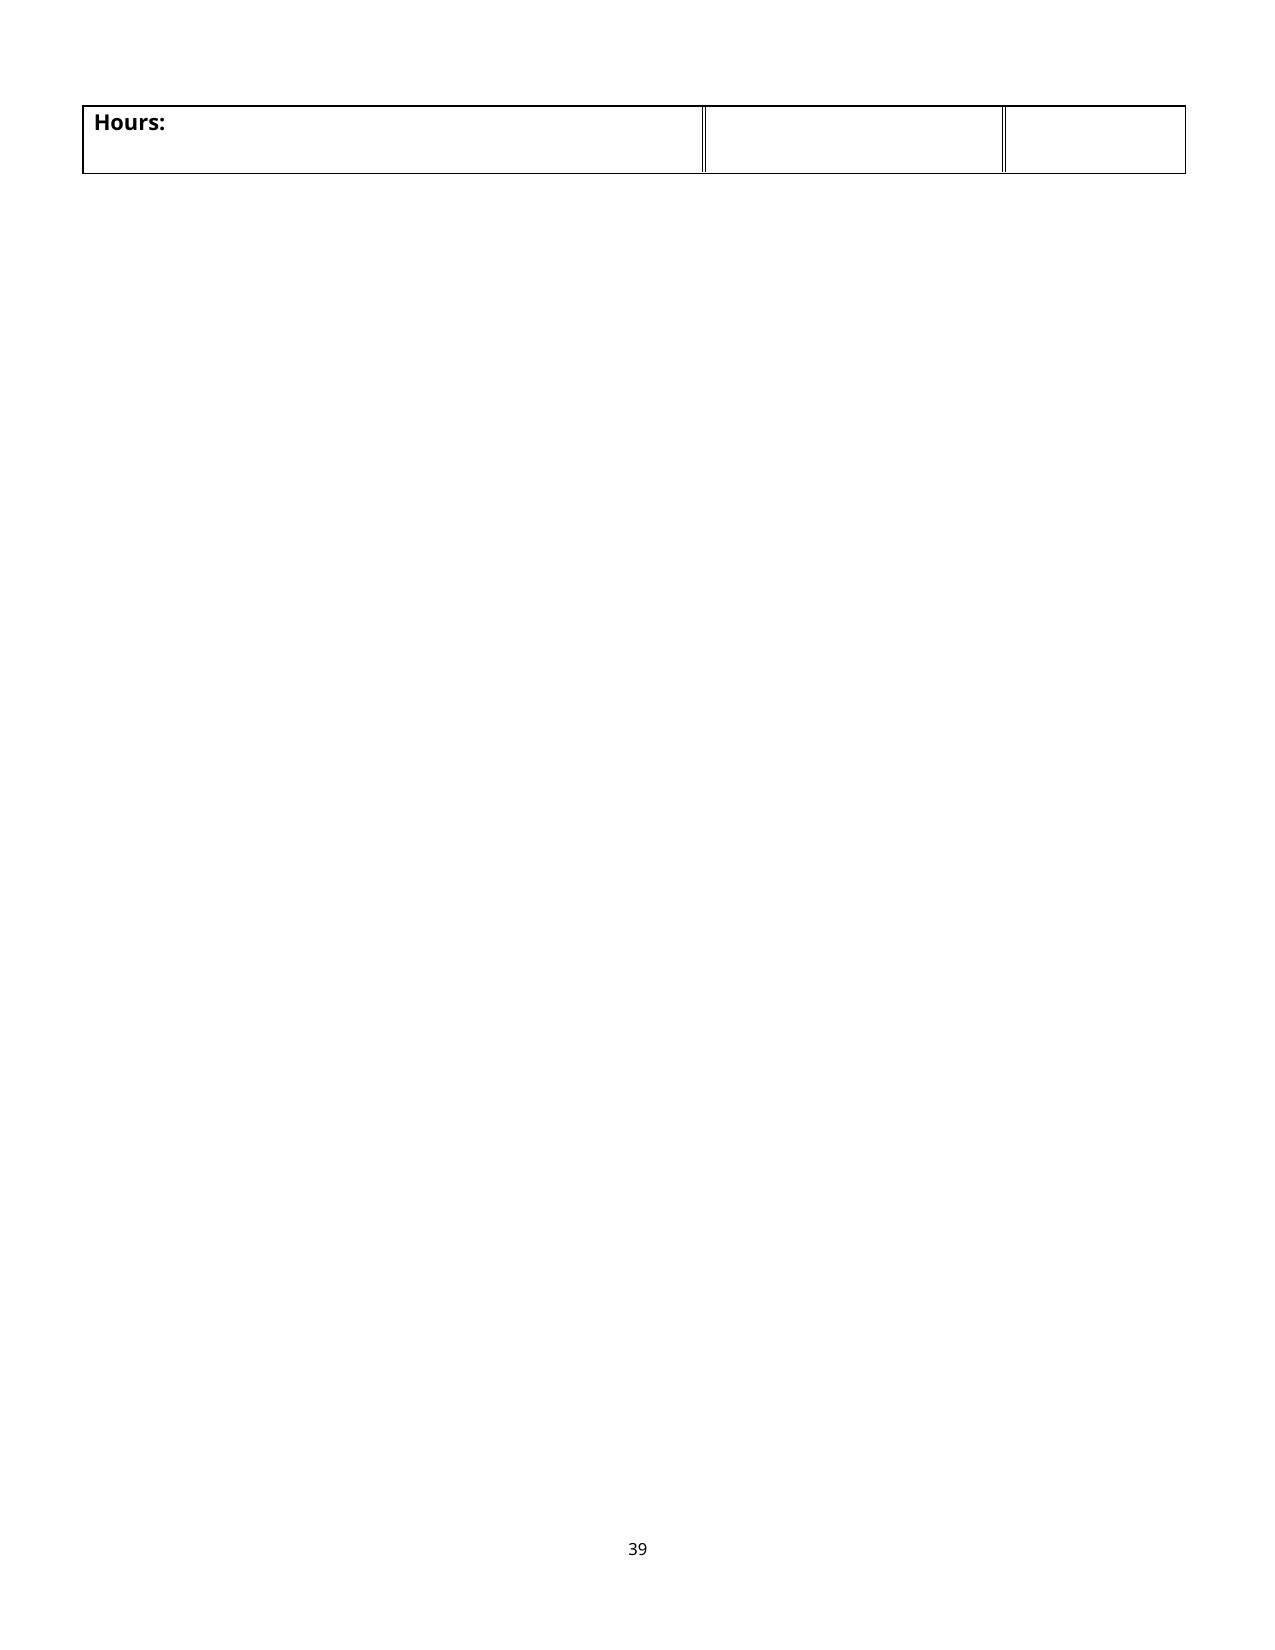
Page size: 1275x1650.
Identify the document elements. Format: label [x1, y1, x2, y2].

table_cell [706, 107, 1002, 172]
table_cell [1006, 107, 1185, 172]
table_cell [84, 107, 702, 172]
